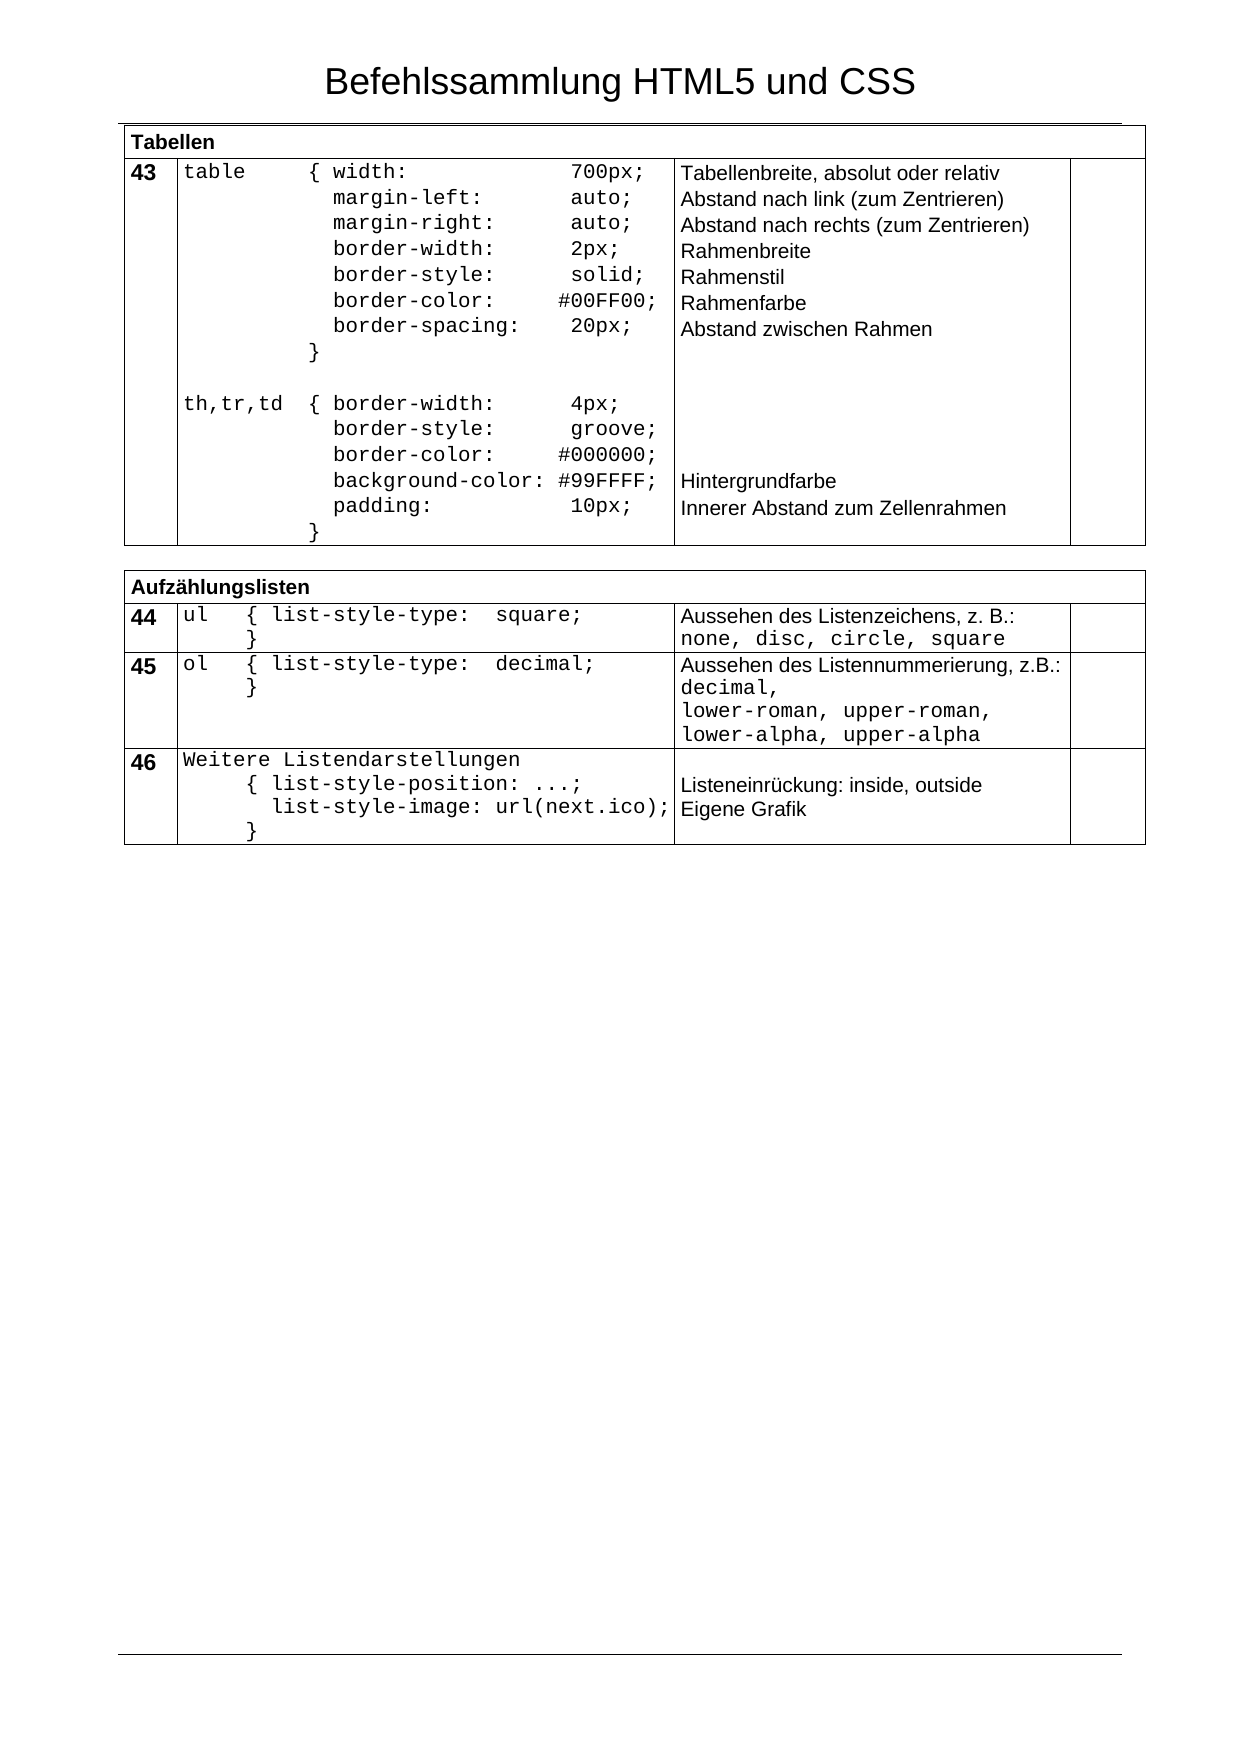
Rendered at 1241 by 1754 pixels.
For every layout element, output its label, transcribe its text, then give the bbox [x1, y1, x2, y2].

table_cell 44 [125, 604, 177, 652]
table_cell Listeneinrückung: inside, outside Eigene Grafik [675, 749, 1070, 843]
table_cell Aussehen des Listenzeichens, z. B.: none, disc, circle, square [675, 604, 1070, 652]
table_cell [1071, 749, 1145, 843]
table_cell ul { list-style-type: square; } [178, 604, 674, 652]
table_header Tabellen [125, 126, 1145, 158]
table_cell [1071, 604, 1145, 652]
table_cell 45 [125, 653, 177, 748]
table_header Aufzählungslisten [125, 571, 1145, 603]
table_cell [1071, 159, 1145, 545]
table_cell Weitere Listendarstellungen { list-style-position: ...; list-style-image: url(next.ico); } [178, 749, 674, 843]
table_cell Aussehen des Listennummerierung, z.B.: decimal, lower-roman, upper-roman, lower-alpha, upper-alpha [675, 653, 1070, 748]
table_cell 43 [125, 159, 177, 545]
table_cell ol { list-style-type: decimal; } [178, 653, 674, 748]
table_cell 46 [125, 749, 177, 843]
table_cell table { width: 700px; margin-left: auto; margin-right: auto; border-width: 2px; border-style: solid; border-color: #00FF00; border-spacing: 20px; } th,tr,td { border-width: 4px; border-style: groove; border-color: #000000; background-color: #99FFFF; padding: 10px; } [178, 159, 674, 545]
table_cell [1071, 653, 1145, 748]
table_cell Tabellenbreite, absolut oder relativ Abstand nach link (zum Zentrieren) Abstand nach rechts (zum Zentrieren) Rahmenbreite Rahmenstil Rahmenfarbe Abstand zwischen Rahmen Hintergrundfarbe Innerer Abstand zum Zellenrahmen [675, 159, 1070, 545]
